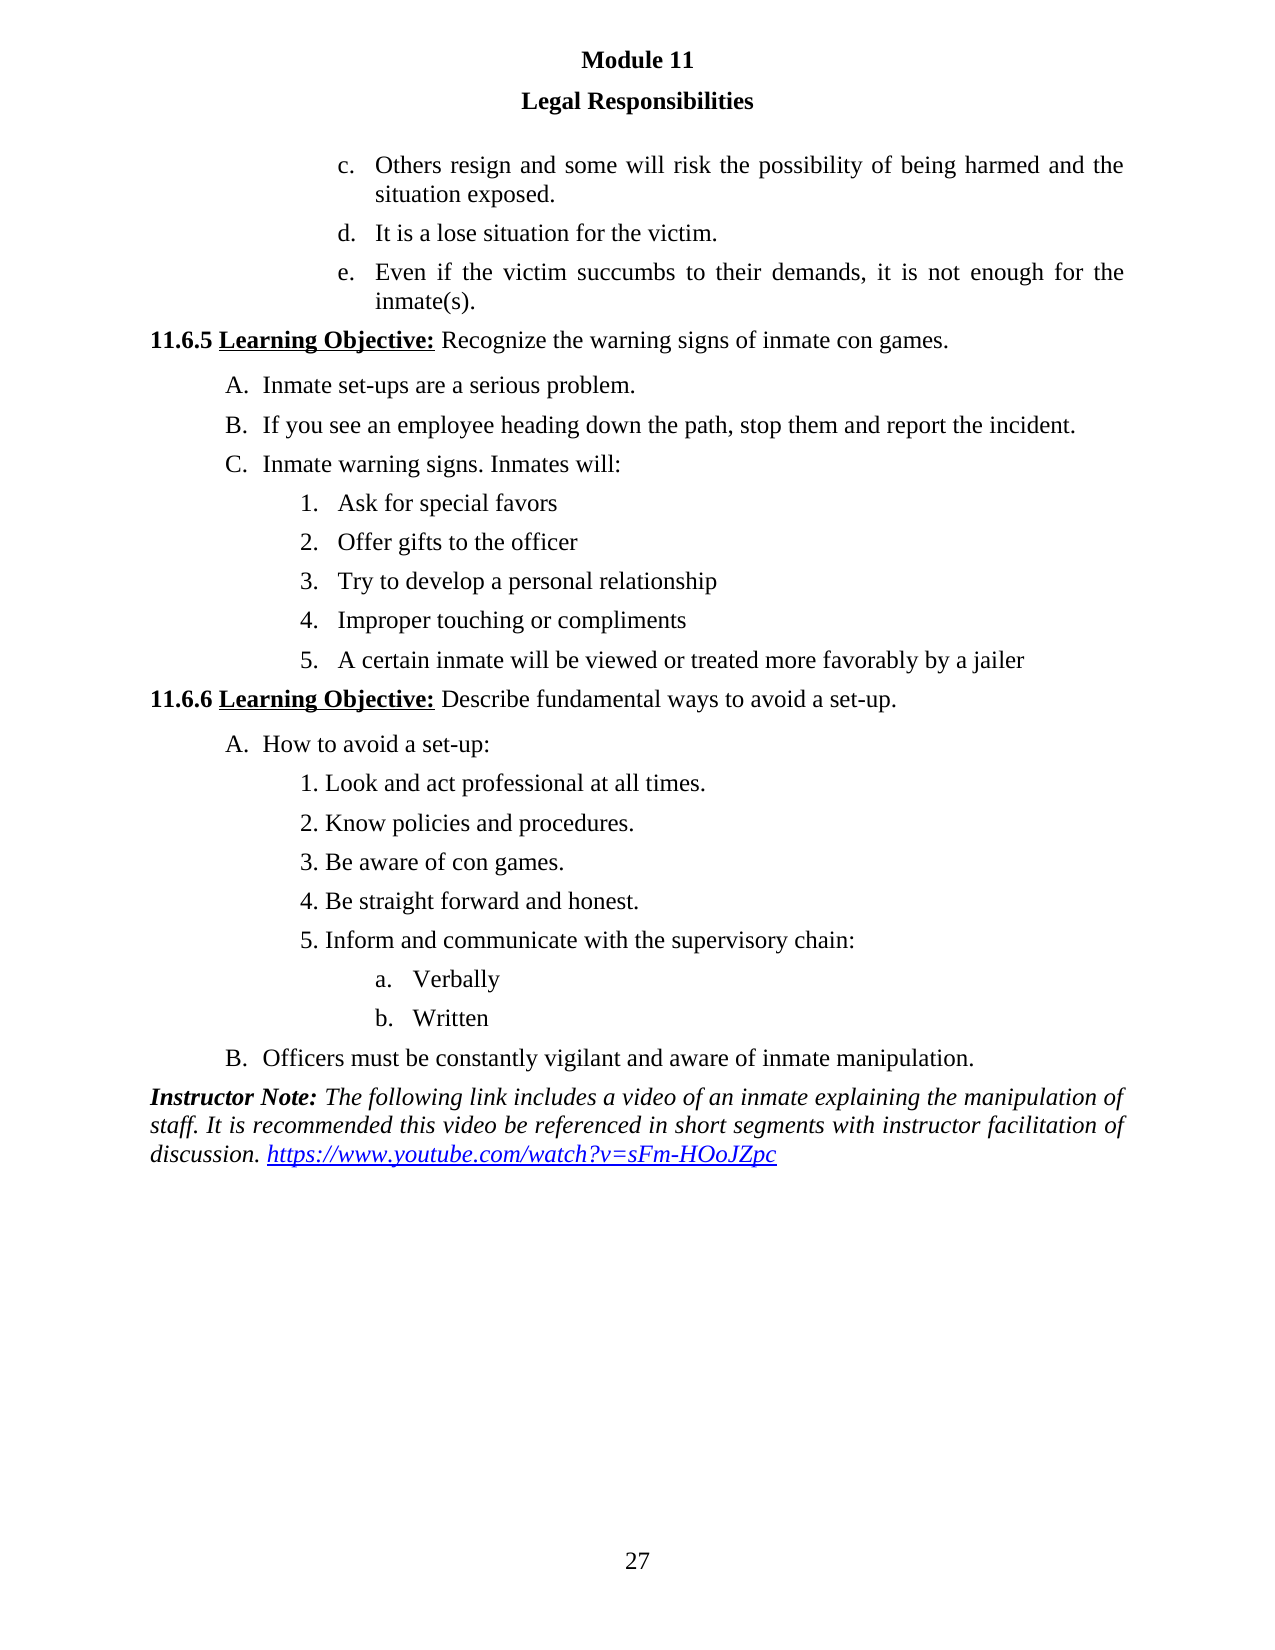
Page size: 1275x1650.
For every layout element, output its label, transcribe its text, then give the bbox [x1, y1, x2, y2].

list Know policies and procedures. [300, 808, 1125, 836]
list Written [375, 1003, 1125, 1032]
list Look and act professional at all times. [300, 768, 1125, 797]
list Inform and communicate with the supervisory chain: [300, 925, 1125, 954]
list Ask for special favors [300, 488, 1125, 517]
list How to avoid a set-up: [225, 729, 1125, 758]
list Offer gifts to the officer [300, 527, 1125, 556]
list Be straight forward and honest. [300, 886, 1125, 915]
list A certain inmate will be viewed or treated more favorably by a jailer [300, 645, 1125, 673]
subtitle 11.6.5 Learning Objective: Recognize the warning signs of inmate con games. [150, 325, 1125, 354]
list Inmate warning signs. Inmates will: [225, 449, 1125, 478]
list Be aware of con games. [300, 847, 1125, 876]
subtitle 11.6.6 Learning Objective: Describe fundamental ways to avoid a set-up. [150, 684, 1125, 713]
list Inmate set-ups are a serious problem. [225, 371, 1125, 399]
text Instructor Note: The following link includes a video of an inmate explaining the manipulation of staff. It is recommended this video be referenced in short segments with instructor facilitation of discussion. https://www.youtube.com/watch?v=sFm-HOoJZpc [150, 1082, 1125, 1168]
list Officers must be constantly vigilant and aware of inmate manipulation. [225, 1043, 1125, 1071]
list Improper touching or compliments [300, 606, 1125, 634]
list Try to develop a personal relationship [300, 566, 1125, 595]
list Verbally [375, 964, 1125, 993]
list Even if the victim succumbs to their demands, it is not enough for the inmate(s). [337, 257, 1125, 314]
list If you see an employee heading down the path, stop them and report the incident. [225, 410, 1125, 438]
list It is a lose situation for the victim. [337, 218, 1125, 247]
list Others resign and some will risk the possibility of being harmed and the situation exposed. [337, 150, 1125, 207]
